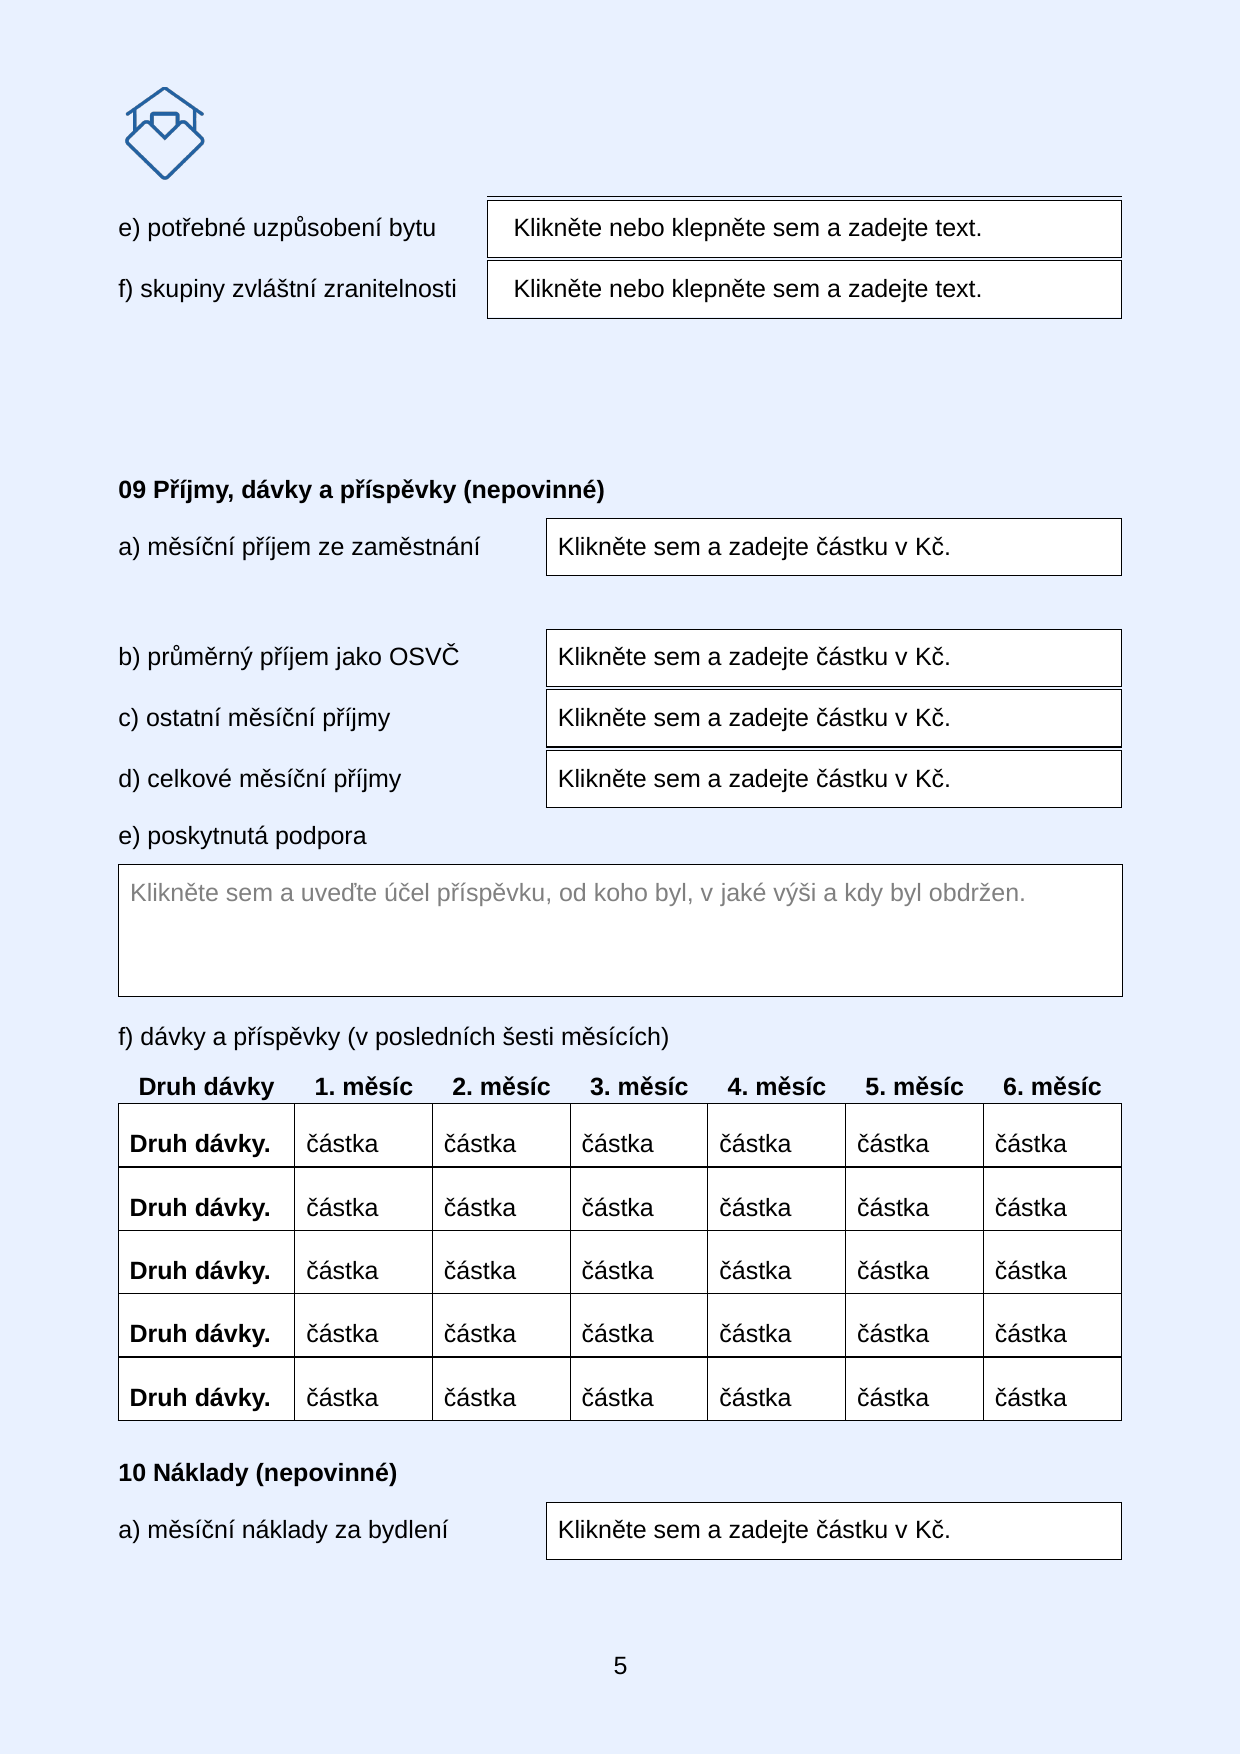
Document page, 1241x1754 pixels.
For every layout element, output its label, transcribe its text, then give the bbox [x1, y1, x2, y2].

table_header c) ostatní měsíční příjmy [103, 689, 546, 746]
text 09 Příjmy, dávky a příspěvky (nepovinné) [118, 474, 1122, 503]
table_header a) měsíční příjem ze zaměstnání [103, 518, 546, 575]
table_header b) průměrný příjem jako OSVČ [103, 629, 546, 686]
text f) dávky a příspěvky (v posledních šesti měsících) [118, 1022, 1122, 1051]
text 10 Náklady (nepovinné) [118, 1458, 1122, 1487]
table_header e) potřebné uzpůsobení bytu [103, 200, 487, 257]
table_header 5. měsíc [846, 1060, 983, 1103]
table_header 2. měsíc [433, 1060, 570, 1103]
table_header 4. měsíc [708, 1060, 846, 1103]
table_header 1. měsíc [295, 1060, 432, 1103]
table_header f) skupiny zvláštní zranitelnosti [103, 260, 487, 317]
table_header 3. měsíc [570, 1060, 708, 1103]
table_header 6. měsíc [983, 1060, 1121, 1103]
table_header [119, 865, 1122, 996]
table_header a) měsíční náklady za bydlení [103, 1502, 546, 1559]
text e) poskytnutá podpora [118, 821, 1122, 849]
table_header d) celkové měsíční příjmy [103, 750, 546, 807]
picture [125, 87, 209, 180]
table_header Druh dávky [118, 1060, 295, 1103]
